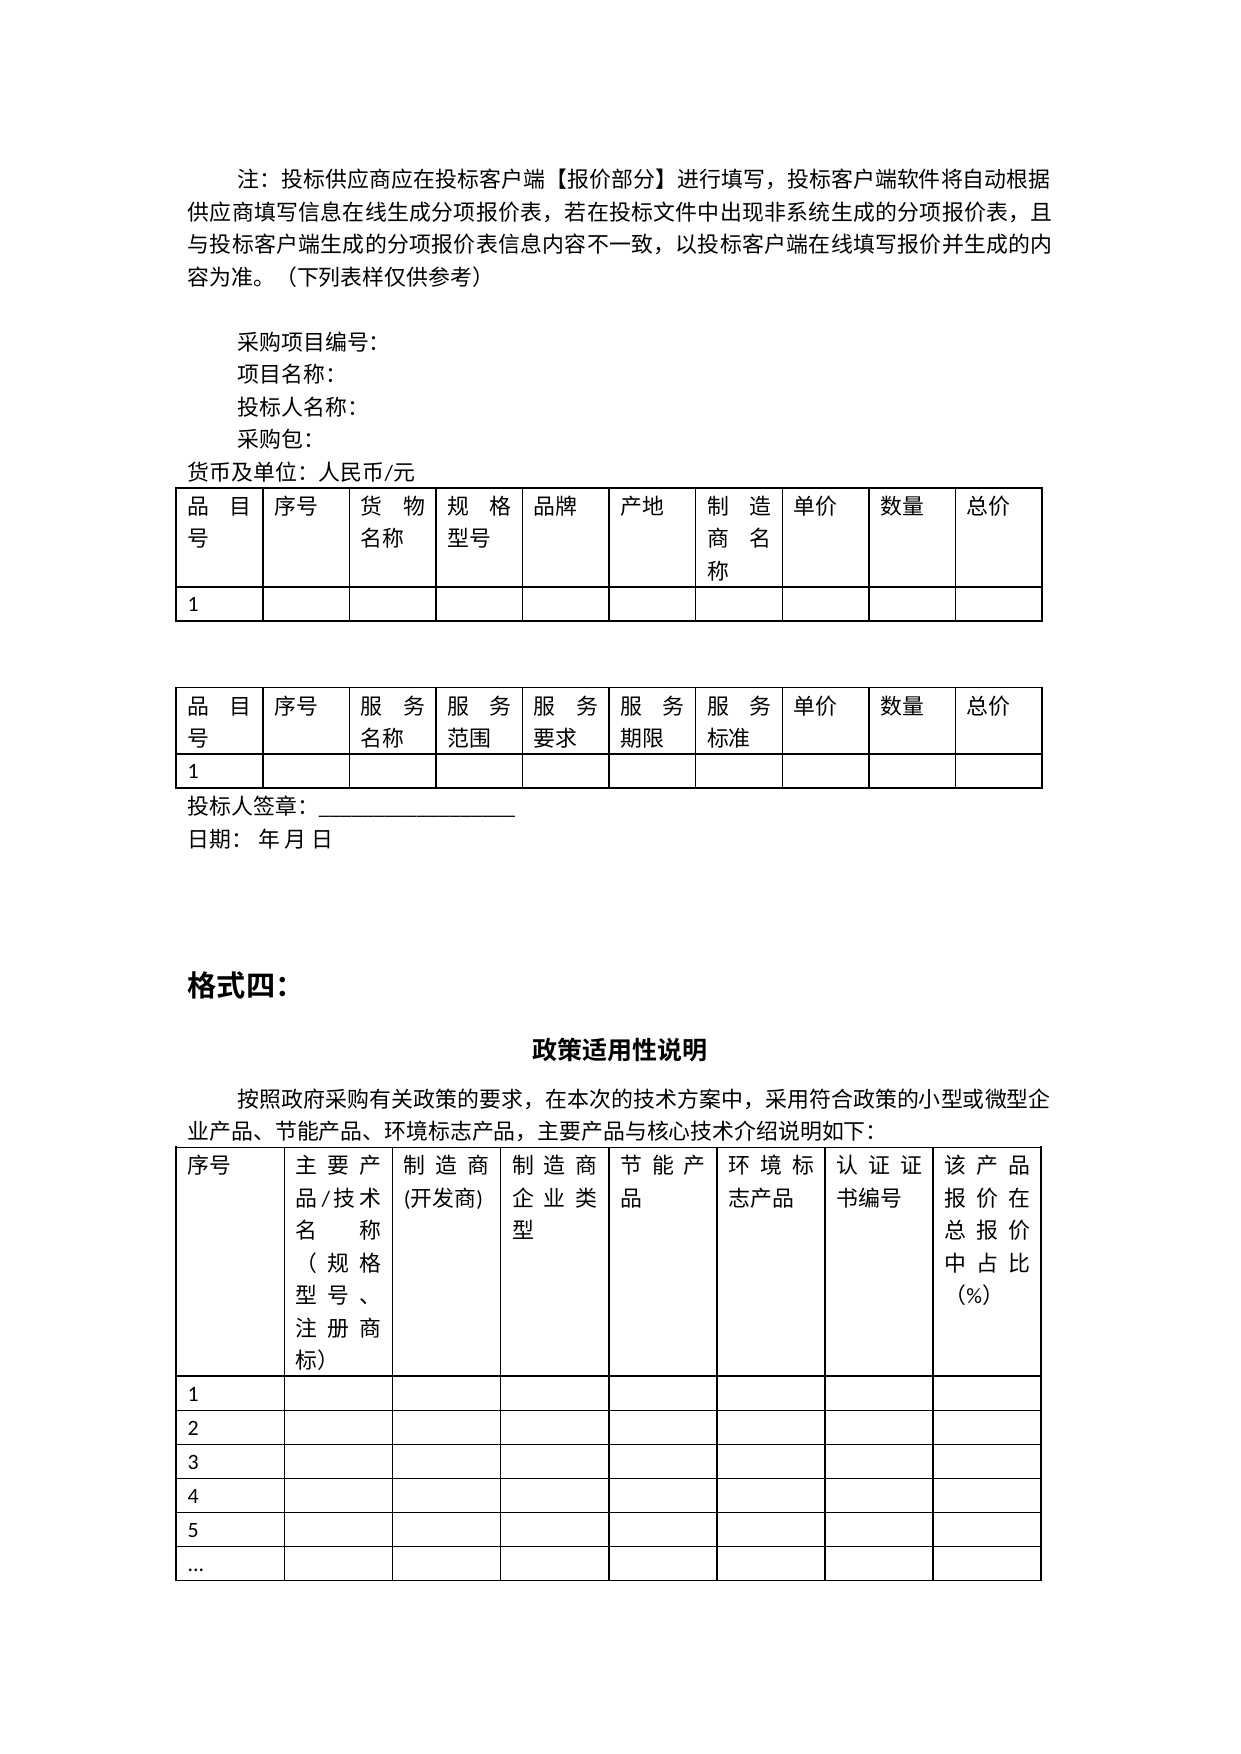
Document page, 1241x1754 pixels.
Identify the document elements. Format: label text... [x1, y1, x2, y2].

table_cell [501, 1411, 608, 1443]
table_cell [501, 1513, 608, 1546]
table_header 服务要求 [523, 688, 608, 753]
table_cell [934, 1479, 1040, 1512]
text 按照政府采购有关政策的要求，在本次的技术方案中，采用符合政策的小型或微型企业产品、节能产品、环境标志产品，主要产品与核心技术介绍说明如下： [187, 1081, 1053, 1146]
table_cell [956, 755, 1041, 787]
table_cell [826, 1377, 932, 1409]
table_cell [501, 1445, 608, 1478]
table_cell [285, 1513, 392, 1546]
table_cell [285, 1547, 392, 1580]
table_cell 1 [177, 588, 262, 620]
table_header 品目号 [177, 489, 262, 586]
table_cell [610, 1445, 716, 1478]
table_cell [264, 588, 349, 620]
table_header 服务期限 [610, 688, 695, 753]
table_cell 4 [177, 1479, 284, 1512]
table_header 序号 [264, 489, 349, 586]
table_header 环境标志产品 [718, 1148, 824, 1375]
table_header 制造商名称 [696, 489, 782, 586]
table_cell [610, 1513, 716, 1546]
table_cell [783, 588, 868, 620]
table_cell [393, 1445, 500, 1478]
table_header 制造商(开发商) [393, 1148, 500, 1375]
table_header 单价 [783, 489, 868, 586]
text 日期： 年 月 日 [187, 821, 1053, 854]
table_cell [285, 1411, 392, 1443]
table_cell [718, 1411, 824, 1443]
table_header 货物名称 [350, 489, 435, 586]
table_cell 1 [177, 755, 262, 787]
table_header 该产品报价在总报价中占比（%） [934, 1148, 1040, 1375]
table_cell [826, 1479, 932, 1512]
table_cell [285, 1445, 392, 1478]
text 货币及单位：人民币/元 [187, 454, 1053, 487]
table_header 总价 [956, 688, 1041, 753]
table_cell [393, 1411, 500, 1443]
table_header 数量 [870, 489, 955, 586]
table_cell [610, 588, 695, 620]
table_cell [393, 1547, 500, 1580]
table_cell [437, 755, 522, 787]
text 采购项目编号： [187, 324, 1053, 357]
table_cell [826, 1513, 932, 1546]
table_cell [285, 1479, 392, 1512]
table_cell [783, 755, 868, 787]
text 政策适用性说明 [187, 1016, 1053, 1081]
table_cell [437, 588, 522, 620]
table_cell [501, 1479, 608, 1512]
table_cell [610, 1547, 716, 1580]
table_header 单价 [783, 688, 868, 753]
table_header 主要产品/技术名称（规格型号、注册商标） [285, 1148, 392, 1375]
table_cell [956, 588, 1041, 620]
table_cell [696, 755, 782, 787]
table_cell ... [177, 1547, 284, 1580]
table_header 品目号 [177, 688, 262, 753]
table_cell [870, 755, 955, 787]
table_cell [718, 1547, 824, 1580]
table_cell 2 [177, 1411, 284, 1443]
table_cell [826, 1445, 932, 1478]
text 投标人签章：__________________ [187, 789, 1053, 821]
table_cell [610, 755, 695, 787]
table_cell [934, 1445, 1040, 1478]
table_cell 5 [177, 1513, 284, 1546]
table_cell [934, 1547, 1040, 1580]
table_cell [826, 1411, 932, 1443]
table_cell 3 [177, 1445, 284, 1478]
table_cell [523, 755, 608, 787]
table_cell [264, 755, 349, 787]
table_cell [610, 1411, 716, 1443]
table_cell [718, 1513, 824, 1546]
table_header 产地 [610, 489, 695, 586]
table_header 服务标准 [696, 688, 782, 753]
table_header 制造商企业类型 [501, 1148, 608, 1375]
table_cell [285, 1377, 392, 1409]
table_header 节能产品 [610, 1148, 716, 1375]
table_cell [523, 588, 608, 620]
table_cell [501, 1547, 608, 1580]
table_header 序号 [177, 1148, 284, 1375]
table_cell [718, 1445, 824, 1478]
table_cell [393, 1513, 500, 1546]
text 投标人名称： [187, 389, 1053, 422]
table_header 规格型号 [437, 489, 522, 586]
table_header 数量 [870, 688, 955, 753]
table_cell [393, 1377, 500, 1409]
table_cell [934, 1411, 1040, 1443]
text 格式四： [187, 951, 1053, 1016]
table_cell [393, 1479, 500, 1512]
text 采购包： [187, 422, 1053, 454]
table_cell [718, 1479, 824, 1512]
table_header 序号 [264, 688, 349, 753]
table_cell [934, 1377, 1040, 1409]
table_cell [610, 1377, 716, 1409]
table_cell [934, 1513, 1040, 1546]
table_cell [826, 1547, 932, 1580]
table_header 品牌 [523, 489, 608, 586]
table_cell 1 [177, 1377, 284, 1409]
table_cell [696, 588, 782, 620]
table_header 服务范围 [437, 688, 522, 753]
table_cell [610, 1479, 716, 1512]
text 项目名称： [187, 357, 1053, 389]
text 注：投标供应商应在投标客户端【报价部分】进行填写，投标客户端软件将自动根据供应商填写信息在线生成分项报价表，若在投标文件中出现非系统生成的分项报价表，且与投标客户端生成的分项报价表信息内容不一致，以投标客户端在线填写报价并生成的内容为准。（下列表样仅供参考） [187, 162, 1053, 324]
table_header 服务名称 [350, 688, 435, 753]
table_cell [501, 1377, 608, 1409]
table_header 认证证书编号 [826, 1148, 932, 1375]
table_cell [870, 588, 955, 620]
table_cell [350, 755, 435, 787]
table_cell [350, 588, 435, 620]
table_header 总价 [956, 489, 1041, 586]
table_cell [718, 1377, 824, 1409]
